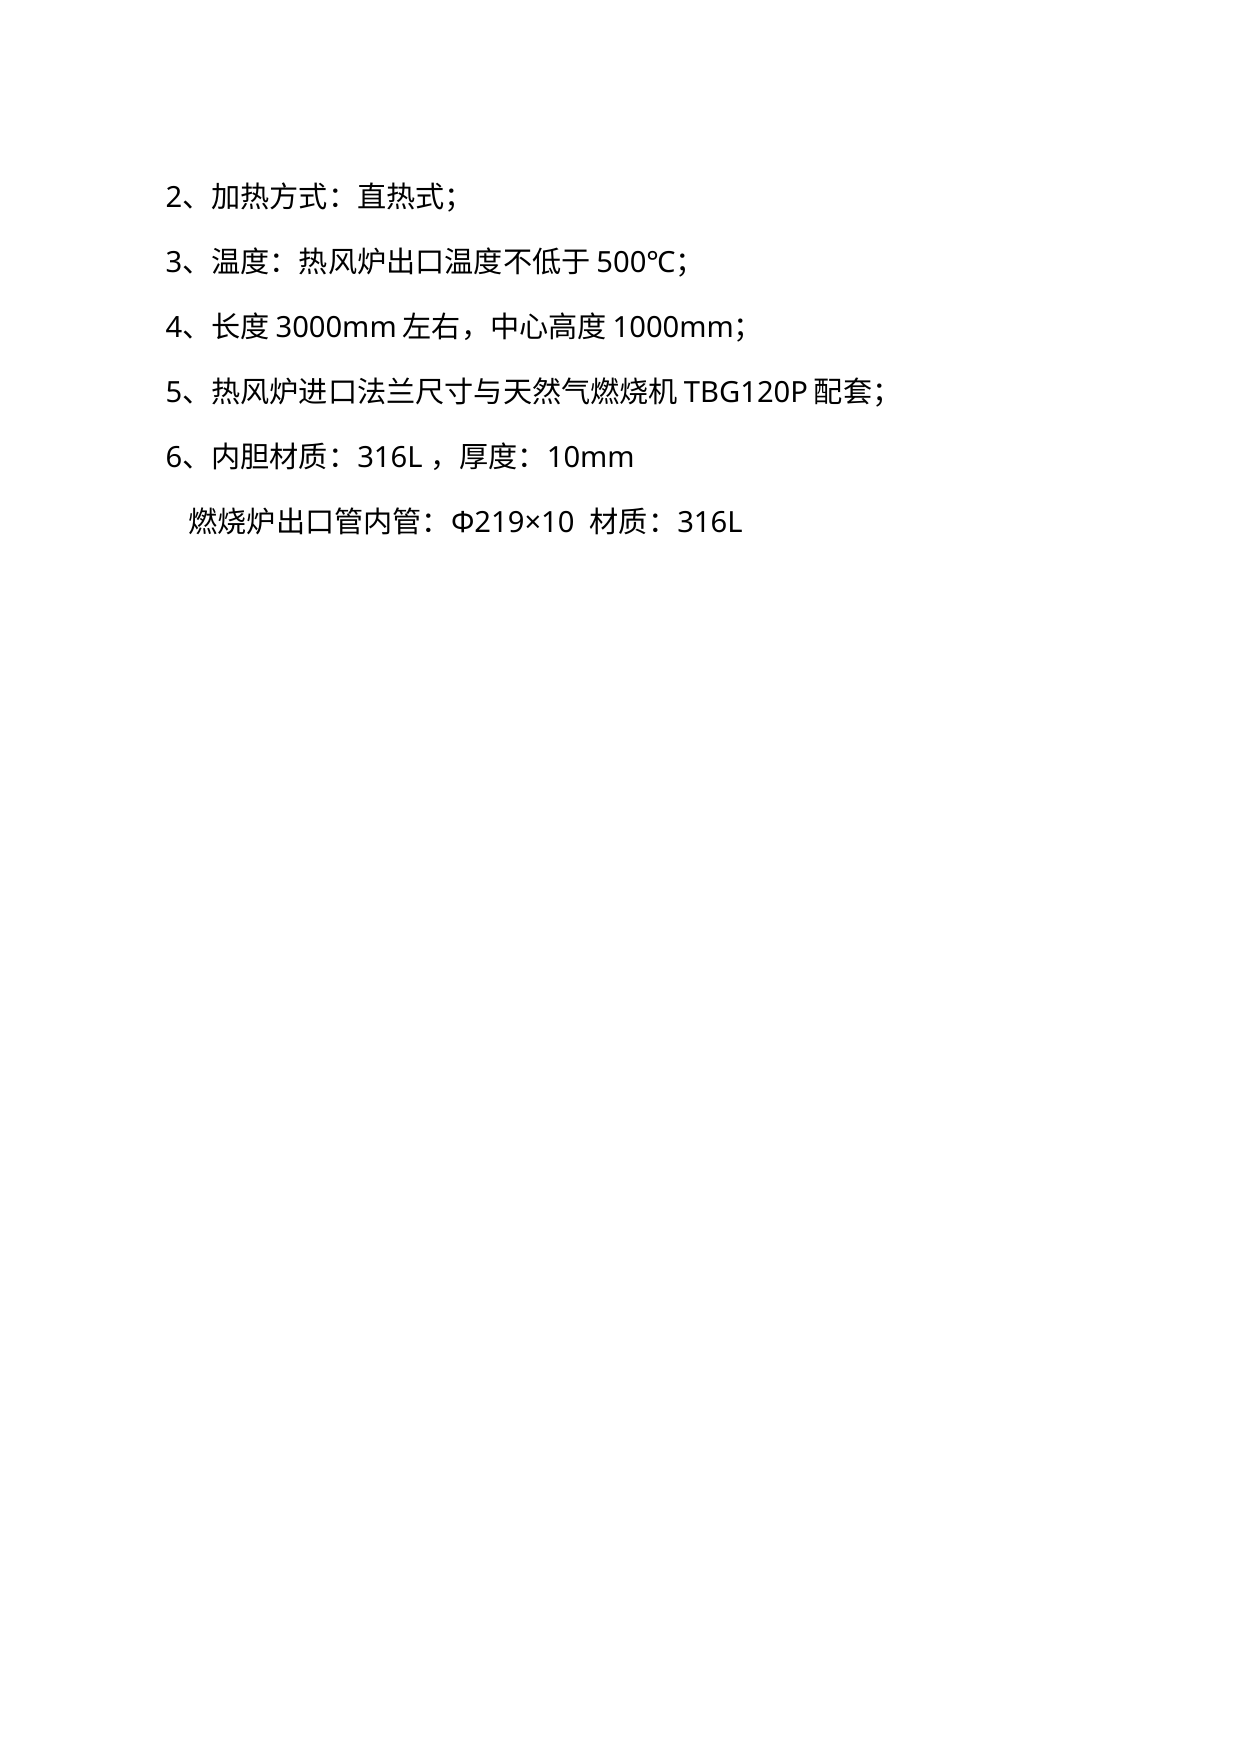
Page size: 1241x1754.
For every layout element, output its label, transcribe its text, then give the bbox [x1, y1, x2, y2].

text 燃烧炉出口管内管：Ф219×10 材质：316L [165, 487, 1107, 552]
list 温度：热风炉出口温度不低于500℃； [165, 227, 1107, 292]
list 加热方式：直热式； [165, 162, 1107, 227]
list 长度3000mm左右，中心高度1000mm； [165, 292, 1107, 357]
list 内胆材质：316L ，厚度：10mm [165, 422, 1107, 487]
list 热风炉进口法兰尺寸与天然气燃烧机TBG120P配套； [165, 357, 1107, 422]
